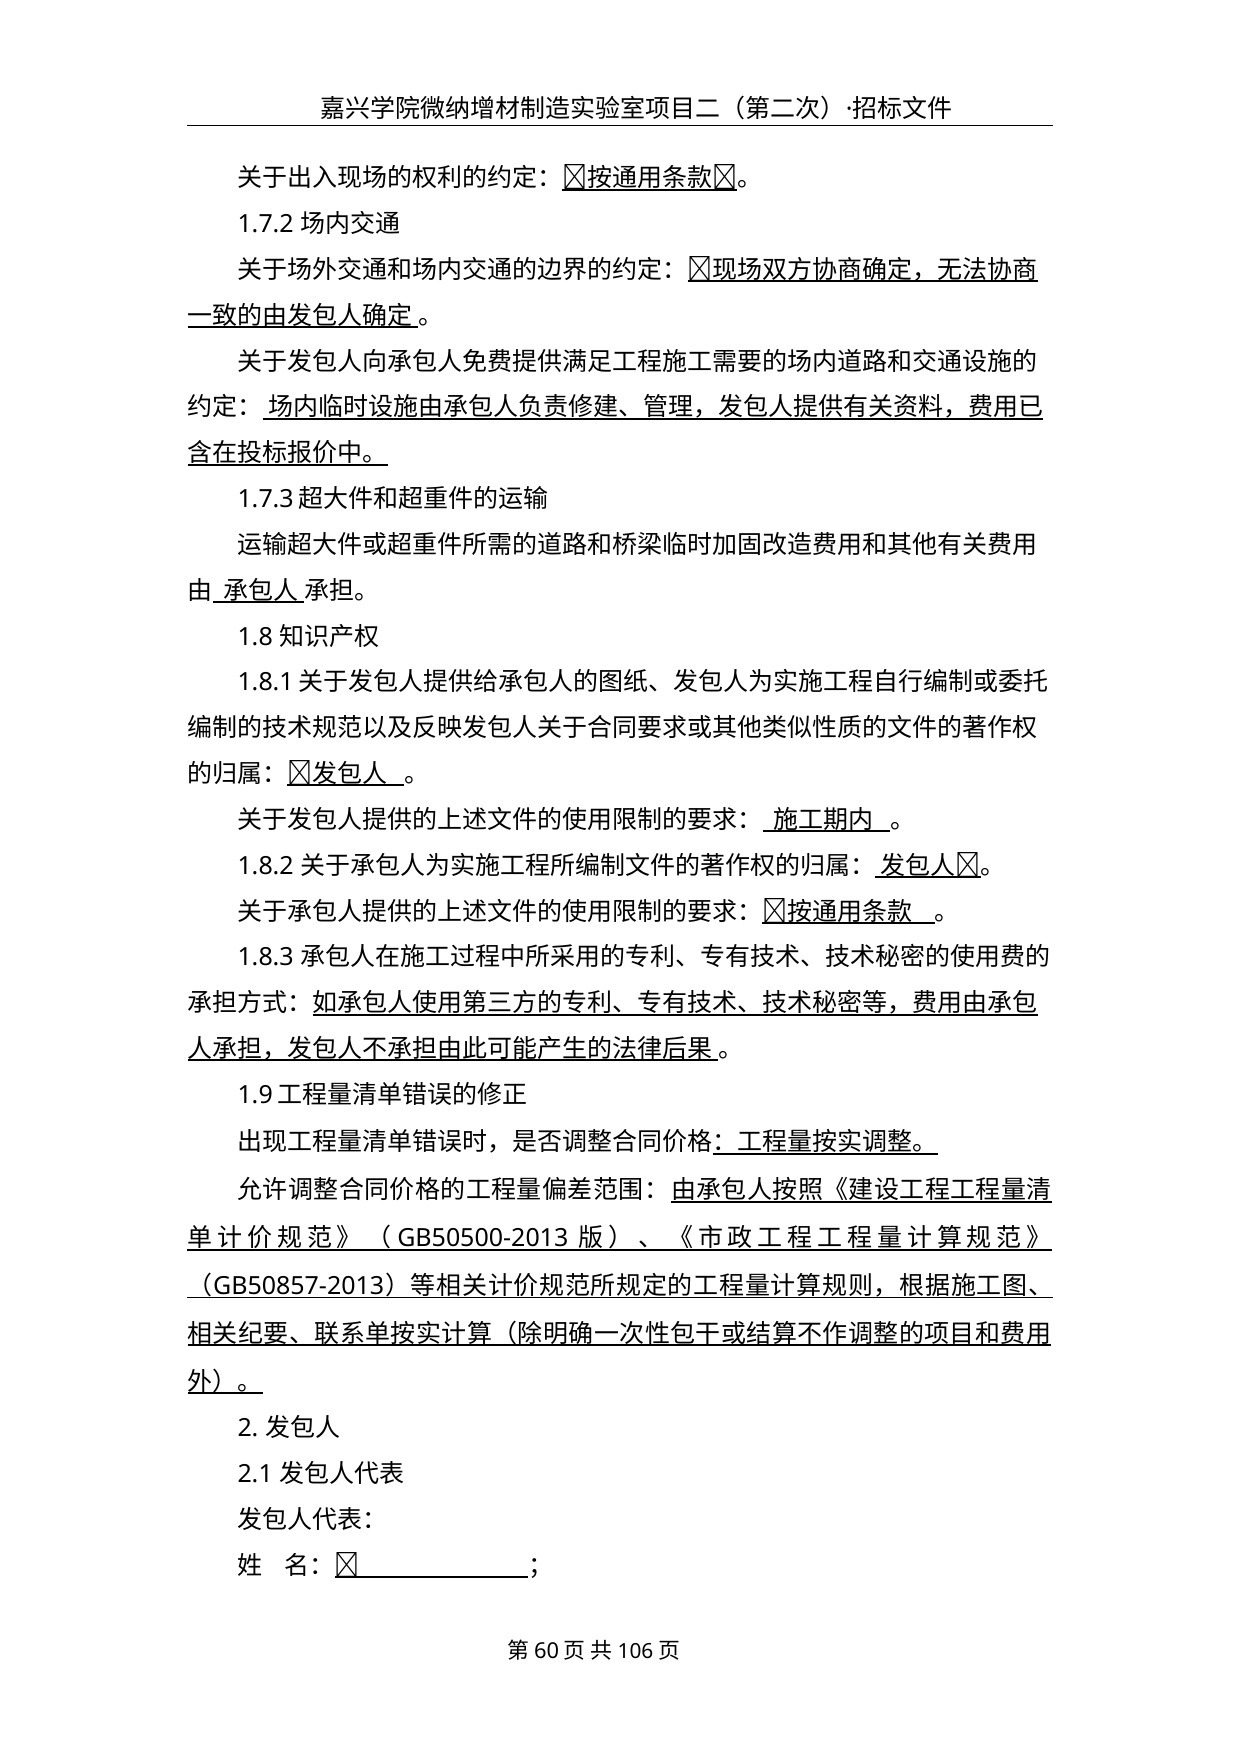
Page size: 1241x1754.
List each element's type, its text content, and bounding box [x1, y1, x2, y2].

text 关于场外交通和场内交通的边界的约定：现场双方协商确定，无法协商一致的由发包人确定 。 [187, 242, 1053, 333]
text 姓 名： ； [187, 1537, 1053, 1583]
text 1.8.3 承包人在施工过程中所采用的专利、专有技术、技术秘密的使用费的承担方式：如承包人使用第三方的专利、专有技术、技术秘密等，费用由承包人承担，发包人不承担由此可能产生的法律后果 。 [187, 929, 1053, 1067]
text 关于发包人向承包人免费提供满足工程施工需要的场内道路和交通设施的约定： 场内临时设施由承包人负责修建、管理，发包人提供有关资料，费用已含在投标报价中。 [187, 333, 1053, 471]
text 1.8 知识产权 [187, 608, 1053, 654]
text 出现工程量清单错误时，是否调整合同价格：工程量按实调整。 [187, 1112, 1053, 1160]
text 发包人代表： [187, 1492, 1053, 1537]
text 运输超大件或超重件所需的道路和桥梁临时加固改造费用和其他有关费用由 承包人 承担。 [187, 517, 1053, 608]
text 1.7.3超大件和超重件的运输 [187, 471, 1053, 517]
text 1.8.1关于发包人提供给承包人的图纸、发包人为实施工程自行编制或委托编制的技术规范以及反映发包人关于合同要求或其他类似性质的文件的著作权的归属：发包人 。 [187, 654, 1053, 792]
text 2.1 发包人代表 [187, 1446, 1053, 1492]
text 允许调整合同价格的工程量偏差范围：由承包人按照《建设工程工程量清单计价规范》（GB50500-2013版）、《市政工程工程量计算规范》（GB50857-2013）等相关计价规范所规定的工程量计算规则，根据施工图、相关纪要、联系单按实计算（除明确一次性包干或结算不作调整的项目和费用外）。 [187, 1298, 1053, 1400]
text 允许调整合同价格的工程量偏差范围：由承包人按照《建设工程工程量清单计价规范》（GB50500-2013版）、《市政工程工程量计算规范》（GB50857-2013）等相关计价规范所规定的工程量计算规则，根据施工图、相关纪要、联系单按实计算（除明确一次性包干或结算不作调整的项目和费用外）。 [187, 1160, 1053, 1297]
text 1.9工程量清单错误的修正 [187, 1067, 1053, 1112]
text 关于承包人提供的上述文件的使用限制的要求：按通用条款 。 [187, 883, 1053, 929]
text 1.8.2 关于承包人为实施工程所编制文件的著作权的归属： 发包人。 [187, 837, 1053, 883]
text 2. 发包人 [187, 1400, 1053, 1446]
text 关于发包人提供的上述文件的使用限制的要求： 施工期内 。 [187, 792, 1053, 837]
text 关于出入现场的权利的约定：按通用条款。 [187, 150, 1053, 196]
text 1.7.2 场内交通 [187, 196, 1053, 242]
